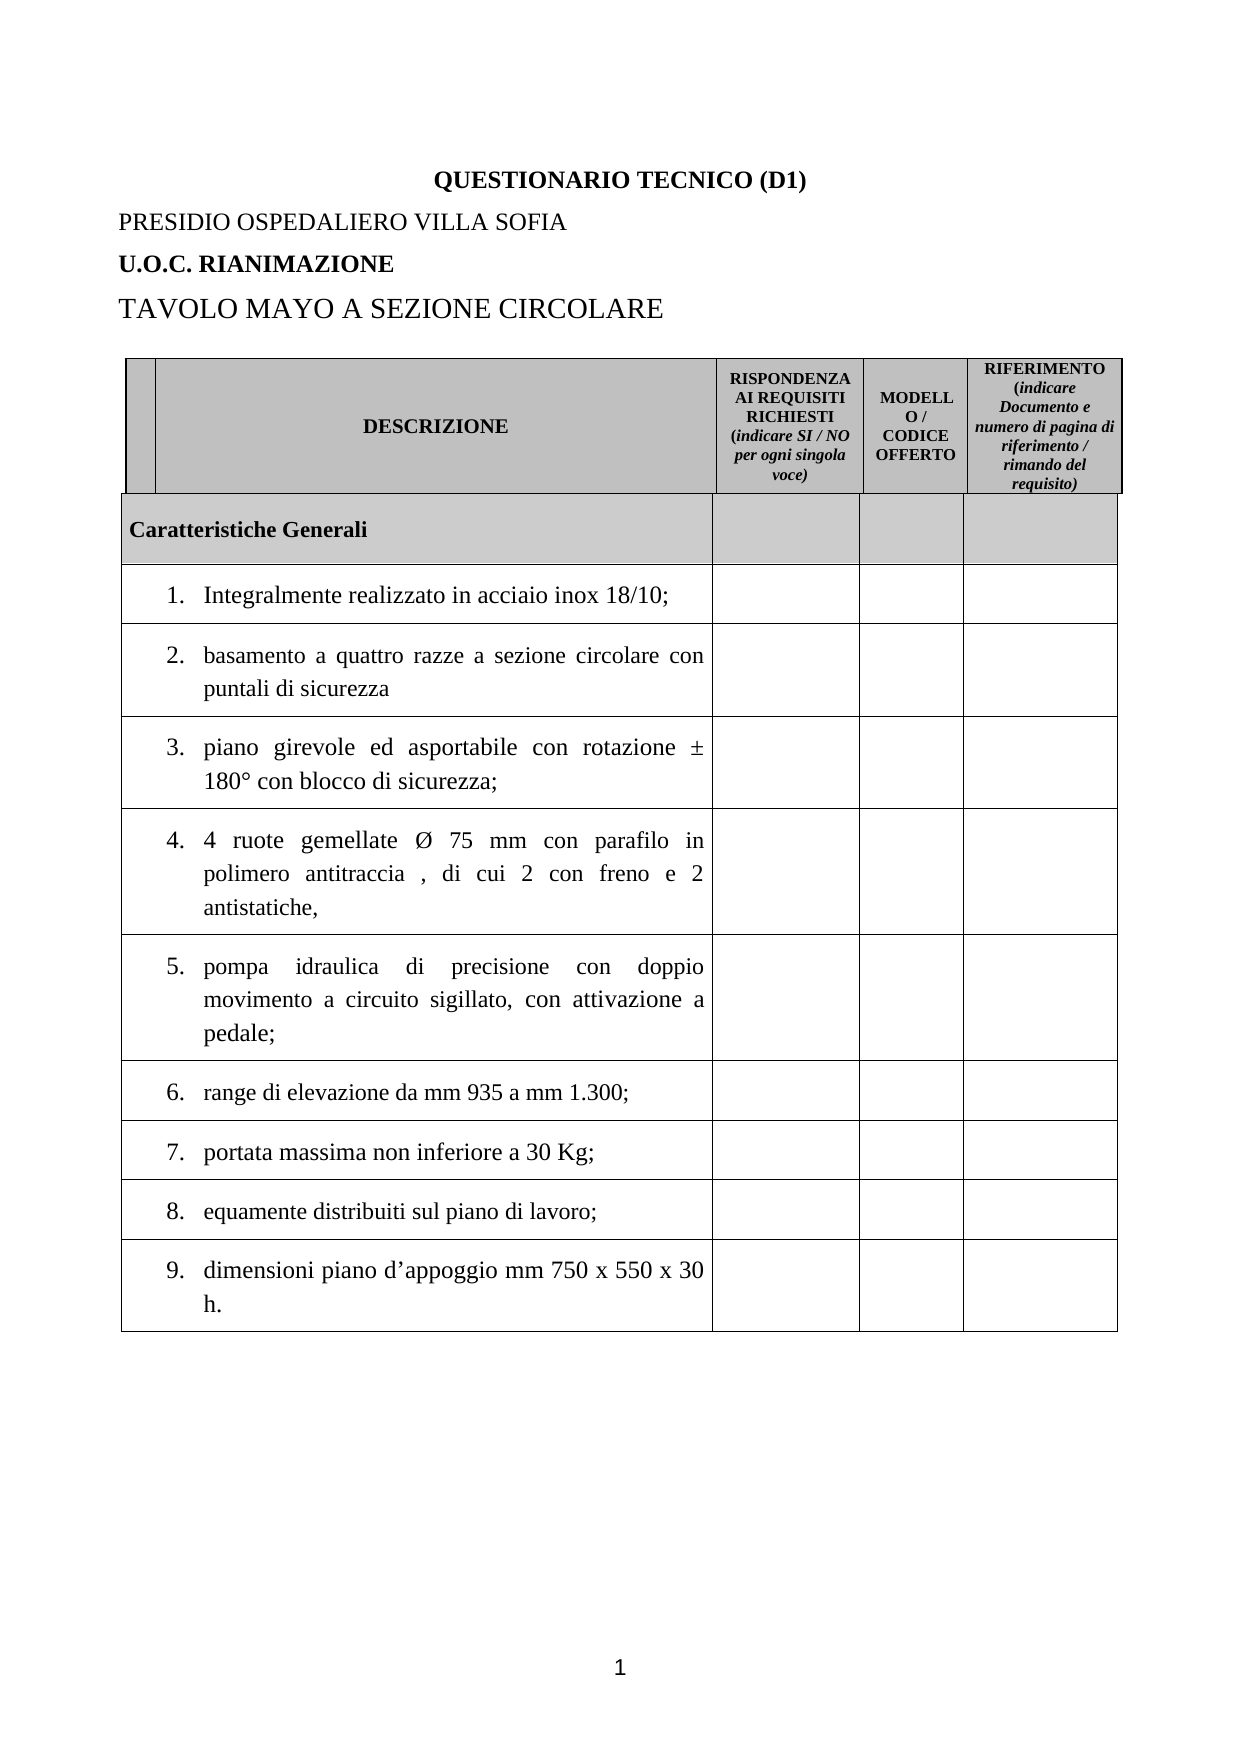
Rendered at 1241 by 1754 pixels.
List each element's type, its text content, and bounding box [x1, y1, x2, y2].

table_cell portata massima non inferiore a 30 Kg; [122, 1121, 712, 1179]
table_cell range di elevazione da mm 935 a mm 1.300; [122, 1061, 712, 1120]
table_cell [964, 565, 1117, 623]
table_header DESCRIZIONE [156, 359, 716, 493]
table_cell pompa idraulica di precisione con doppio movimento a circuito sigillato, con attivazione a pedale; [122, 935, 712, 1060]
table_header [127, 359, 155, 493]
table_cell [713, 1180, 859, 1238]
table_cell [964, 1061, 1117, 1120]
table_cell Integralmente realizzato in acciaio inox 18/10; [122, 565, 712, 623]
text QUESTIONARIO TECNICO (D1) [118, 165, 1122, 194]
text TAVOLO MAYO A SEZIONE CIRCOLARE [118, 291, 1122, 324]
table_cell [860, 565, 963, 623]
table_cell piano girevole ed asportabile con rotazione ± 180° con blocco di sicurezza; [122, 717, 712, 808]
table_cell [713, 809, 859, 934]
table_cell [860, 1240, 963, 1331]
table_cell [713, 565, 859, 623]
table_header MODELLO / CODICE OFFERTO [864, 359, 967, 493]
text PRESIDIO OSPEDALIERO VILLA SOFIA [118, 207, 1122, 235]
table_cell [713, 1240, 859, 1331]
table_header RIFERIMENTO (indicare Documento e numero di pagina di riferimento / rimando del requisito) [968, 359, 1121, 493]
table_cell [964, 1240, 1117, 1331]
table_cell [964, 494, 1117, 563]
table_cell [964, 624, 1117, 716]
table_header RISPONDENZA AI REQUISITI RICHIESTI (indicare SI / NO per ogni singola voce) [717, 359, 863, 493]
table_cell [860, 1121, 963, 1179]
table_cell dimensioni piano d’appoggio mm 750 x 550 x 30 h. [122, 1240, 712, 1331]
table_cell [713, 717, 859, 808]
table_cell basamento a quattro razze a sezione circolare con puntali di sicurezza [122, 624, 712, 716]
table_cell [713, 494, 859, 563]
table_cell [860, 624, 963, 716]
table_cell [713, 624, 859, 716]
table_cell [713, 1121, 859, 1179]
table_cell [860, 494, 963, 563]
table_cell [964, 935, 1117, 1060]
table_cell [860, 717, 963, 808]
table_cell [964, 717, 1117, 808]
table_cell equamente distribuiti sul piano di lavoro; [122, 1180, 712, 1238]
table_cell [860, 1061, 963, 1120]
table_cell [713, 1061, 859, 1120]
table_cell [964, 1121, 1117, 1179]
table_cell [860, 935, 963, 1060]
text U.O.C. RIANIMAZIONE [118, 249, 1122, 277]
table_cell [860, 809, 963, 934]
table_cell 4 ruote gemellate Ø 75 mm con parafilo in polimero antitraccia , di cui 2 con freno e 2 antistatiche, [122, 809, 712, 934]
table_cell [964, 1180, 1117, 1238]
table_cell [860, 1180, 963, 1238]
table_cell [713, 935, 859, 1060]
table_cell Caratteristiche Generali [122, 494, 712, 563]
table_cell [964, 809, 1117, 934]
